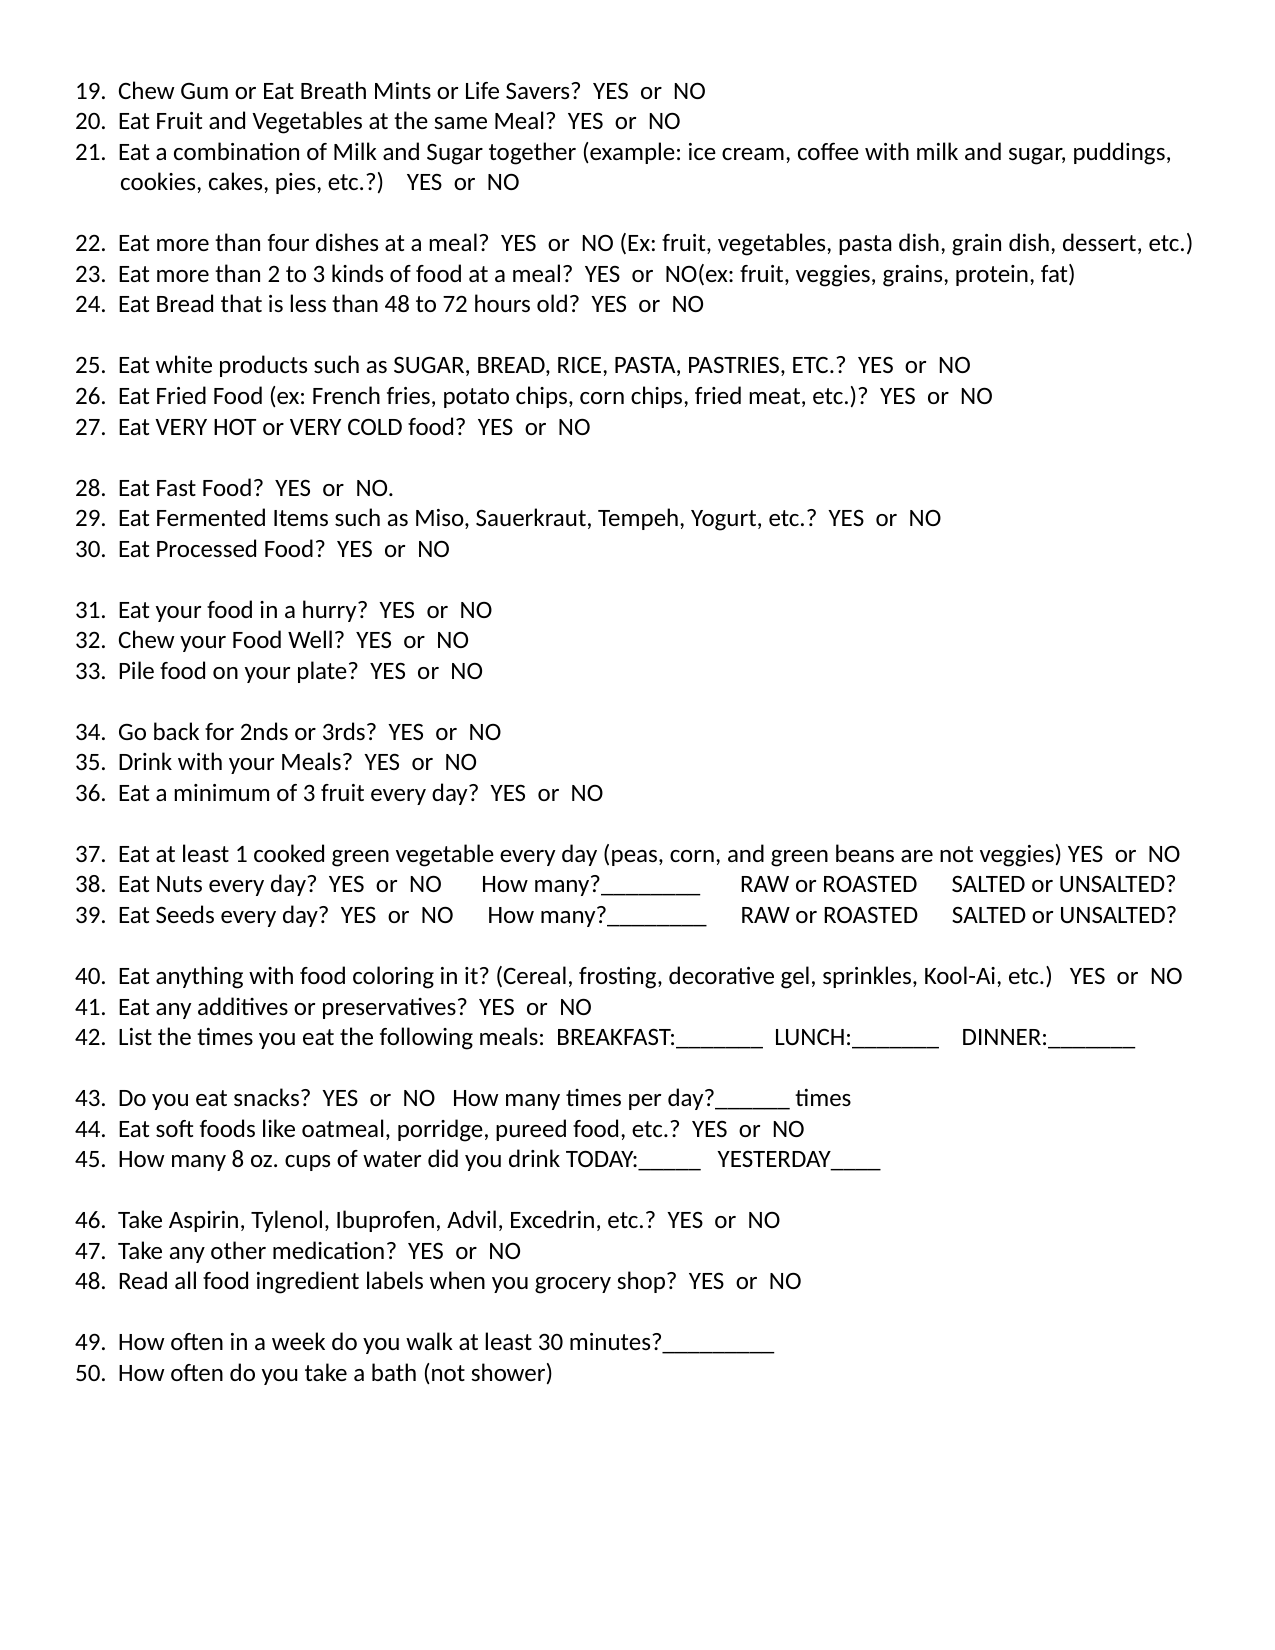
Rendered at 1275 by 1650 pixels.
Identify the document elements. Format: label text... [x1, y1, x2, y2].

text 40. Eat anything with food coloring in it? (Cereal, frosting, decorative gel, sprinkles, Kool-Ai, etc.) YES or NO [75, 960, 1200, 991]
text 20. Eat Fruit and Vegetables at the same Meal? YES or NO [75, 106, 1200, 136]
text 44. Eat soft foods like oatmeal, porridge, pureed food, etc.? YES or NO [75, 1113, 1200, 1143]
text 33. Pile food on your plate? YES or NO [75, 655, 1200, 685]
text 43. Do you eat snacks? YES or NO How many times per day?______ times [75, 1082, 1200, 1113]
text 28. Eat Fast Food? YES or NO. [75, 472, 1200, 502]
text 29. Eat Fermented Items such as Miso, Sauerkraut, Tempeh, Yogurt, etc.? YES or NO [75, 502, 1200, 533]
text 26. Eat Fried Food (ex: French fries, potato chips, corn chips, fried meat, etc.)? YES or NO [75, 380, 1200, 411]
text 21. Eat a combination of Milk and Sugar together (example: ice cream, coffee with milk and sugar, puddings, [75, 136, 1200, 167]
text 38. Eat Nuts every day? YES or NO How many?________ RAW or ROASTED SALTED or UNSALTED? [75, 868, 1200, 899]
text 31. Eat your food in a hurry? YES or NO [75, 594, 1200, 624]
text 19. Chew Gum or Eat Breath Mints or Life Savers? YES or NO [75, 75, 1200, 106]
text 22. Eat more than four dishes at a meal? YES or NO (Ex: fruit, vegetables, pasta dish, grain dish, dessert, etc.) [75, 228, 1200, 258]
text 36. Eat a minimum of 3 fruit every day? YES or NO [75, 777, 1200, 807]
text 48. Read all food ingredient labels when you grocery shop? YES or NO [75, 1265, 1200, 1296]
text 41. Eat any additives or preservatives? YES or NO [75, 991, 1200, 1021]
text 32. Chew your Food Well? YES or NO [75, 624, 1200, 655]
text 47. Take any other medication? YES or NO [75, 1235, 1200, 1265]
text 45. How many 8 oz. cups of water did you drink TODAY:_____ YESTERDAY____ [75, 1143, 1200, 1174]
text 35. Drink with your Meals? YES or NO [75, 746, 1200, 777]
text 30. Eat Processed Food? YES or NO [75, 533, 1200, 563]
text 42. List the times you eat the following meals: BREAKFAST:_______ LUNCH:_______ DINNER:_______ [75, 1021, 1200, 1052]
text 49. How often in a week do you walk at least 30 minutes?_________ [75, 1326, 1200, 1357]
text 23. Eat more than 2 to 3 kinds of food at a meal? YES or NO(ex: fruit, veggies, grains, protein, fat) [75, 258, 1200, 289]
text 25. Eat white products such as SUGAR, BREAD, RICE, PASTA, PASTRIES, ETC.? YES or NO [75, 350, 1200, 380]
text 37. Eat at least 1 cooked green vegetable every day (peas, corn, and green beans are not veggies) YES or NO [75, 838, 1200, 868]
text 46. Take Aspirin, Tylenol, Ibuprofen, Advil, Excedrin, etc.? YES or NO [75, 1204, 1200, 1235]
text 39. Eat Seeds every day? YES or NO How many?________ RAW or ROASTED SALTED or UNSALTED? [75, 899, 1200, 929]
text 50. How often do you take a bath (not shower) [75, 1357, 1200, 1387]
text 34. Go back for 2nds or 3rds? YES or NO [75, 716, 1200, 746]
text cookies, cakes, pies, etc.?) YES or NO [120, 167, 1200, 197]
text 24. Eat Bread that is less than 48 to 72 hours old? YES or NO [75, 289, 1200, 319]
text 27. Eat VERY HOT or VERY COLD food? YES or NO [75, 411, 1200, 441]
